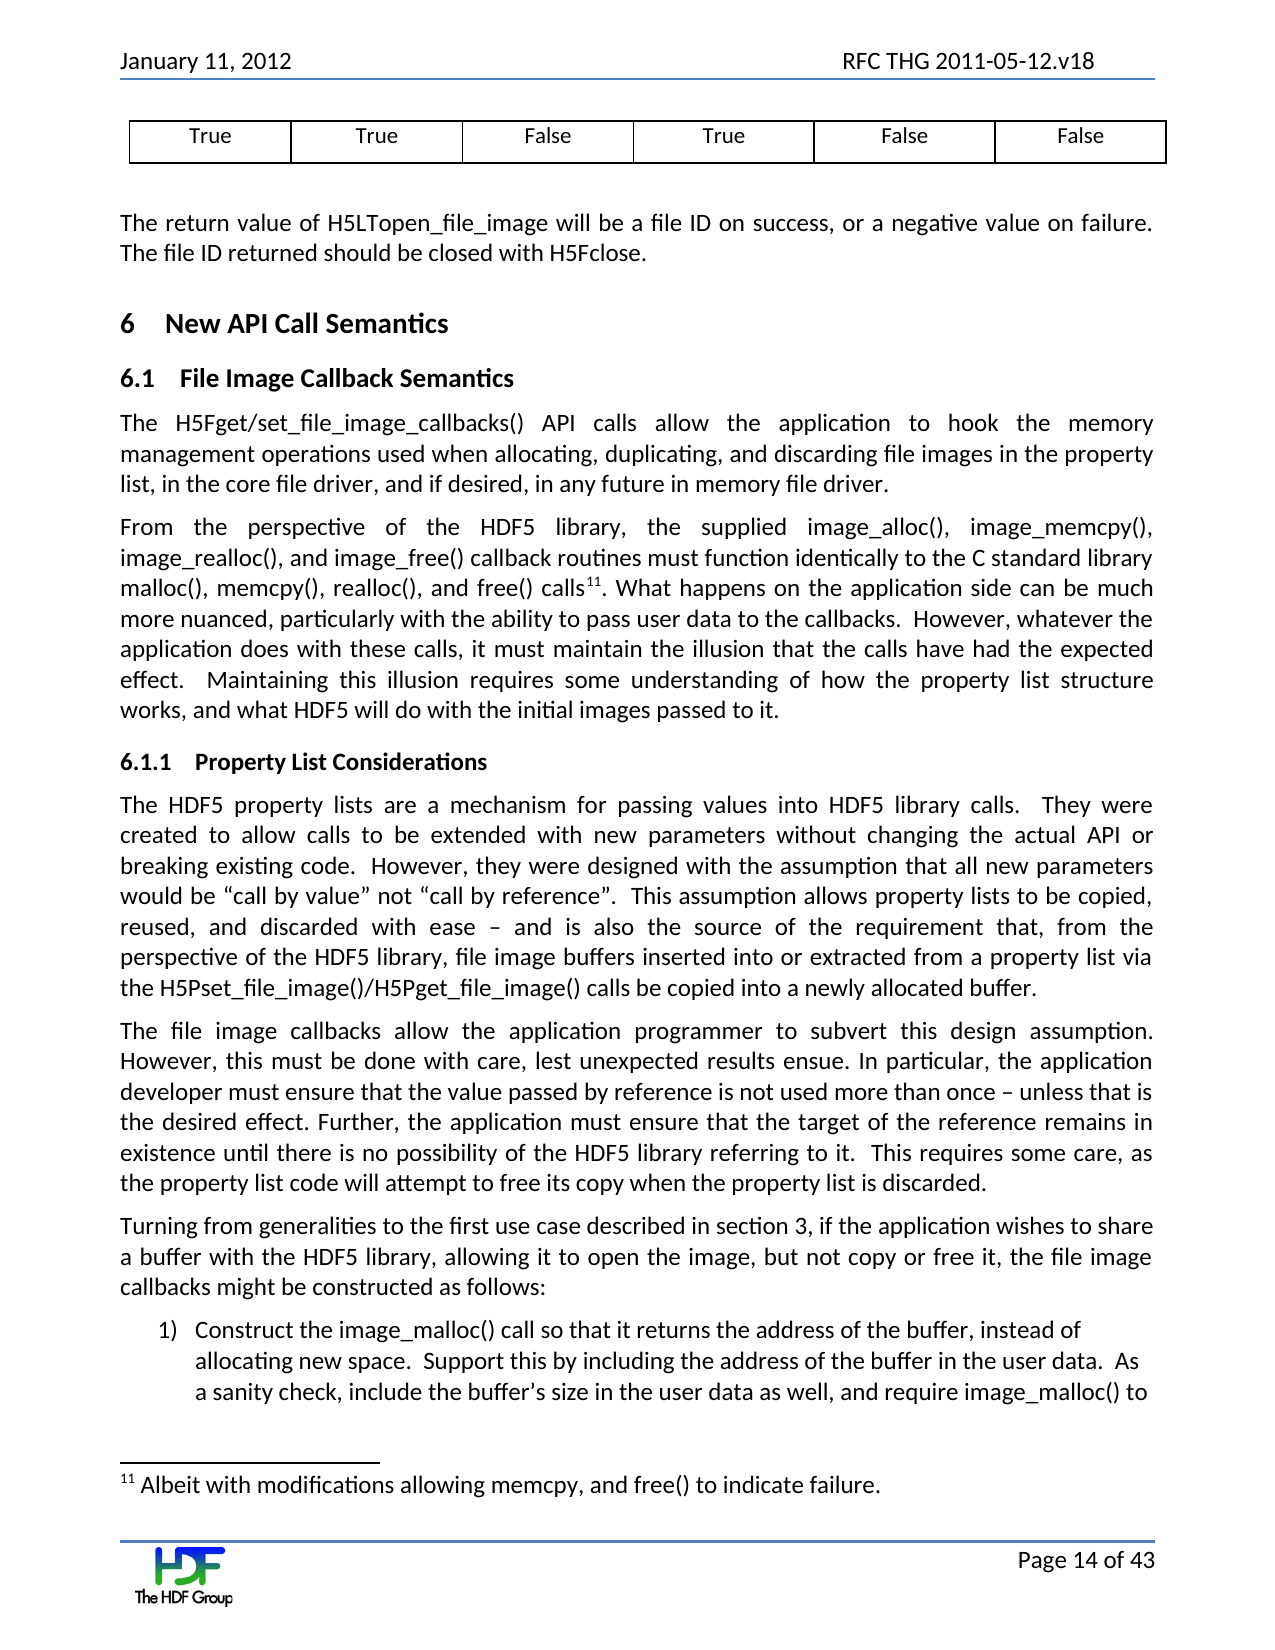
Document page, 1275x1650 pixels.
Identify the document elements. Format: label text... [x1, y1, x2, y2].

table_cell False [463, 122, 633, 162]
table_cell True [634, 122, 813, 162]
subtitle Property List Considerations [120, 746, 1155, 776]
table_cell False [996, 122, 1165, 162]
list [157, 1314, 1155, 1406]
text Turning from generalities to the first use case described in section 3, if the application wishes to share a buffer with the HDF5 library, allowing it to open the image, but not copy or free it, the file image callbacks might be constructed as follows: [120, 1211, 1155, 1302]
text The return value of H5LTopen_file_image will be a file ID on success, or a negative value on failure. The file ID returned should be closed with H5Fclose. [120, 207, 1155, 268]
picture [135, 1547, 233, 1607]
subtitle New API Call Semantics [120, 305, 1155, 341]
table_cell False [815, 122, 994, 162]
subtitle File Image Callback Semantics [120, 362, 1155, 395]
table_cell True [130, 122, 290, 162]
text From the perspective of the HDF5 library, the supplied image_alloc(), image_memcpy(), image_realloc(), and image_free() callback routines must function identically to the C standard library malloc(), memcpy(), realloc(), and free() calls. What happens on the application side can be much more nuanced, particularly with the ability to pass user data to the callbacks. However, whatever the application does with these calls, it must maintain the illusion that the calls have had the expected effect. Maintaining this illusion requires some understanding of how the property list structure works, and what HDF5 will do with the initial images passed to it. [120, 511, 1155, 725]
text The file image callbacks allow the application programmer to subvert this design assumption. However, this must be done with care, lest unexpected results ensue. In particular, the application developer must ensure that the value passed by reference is not used more than once – unless that is the desired effect. Further, the application must ensure that the target of the reference remains in existence until there is no possibility of the HDF5 library referring to it. This requires some care, as the property list code will attempt to free its copy when the property list is discarded. [120, 1015, 1155, 1198]
text The H5Fget/set_file_image_callbacks() API calls allow the application to hook the memory management operations used when allocating, duplicating, and discarding file images in the property list, in the core file driver, and if desired, in any future in memory file driver. [120, 407, 1155, 499]
text The HDF5 property lists are a mechanism for passing values into HDF5 library calls. They were created to allow calls to be extended with new parameters without changing the actual API or breaking existing code. However, they were designed with the assumption that all new parameters would be “call by value” not “call by reference”. This assumption allows property lists to be copied, reused, and discarded with ease – and is also the source of the requirement that, from the perspective of the HDF5 library, file image buffers inserted into or extracted from a property list via the H5Pset_file_image()/H5Pget_file_image() calls be copied into a newly allocated buffer. [120, 789, 1155, 1002]
table_cell True [292, 122, 462, 162]
